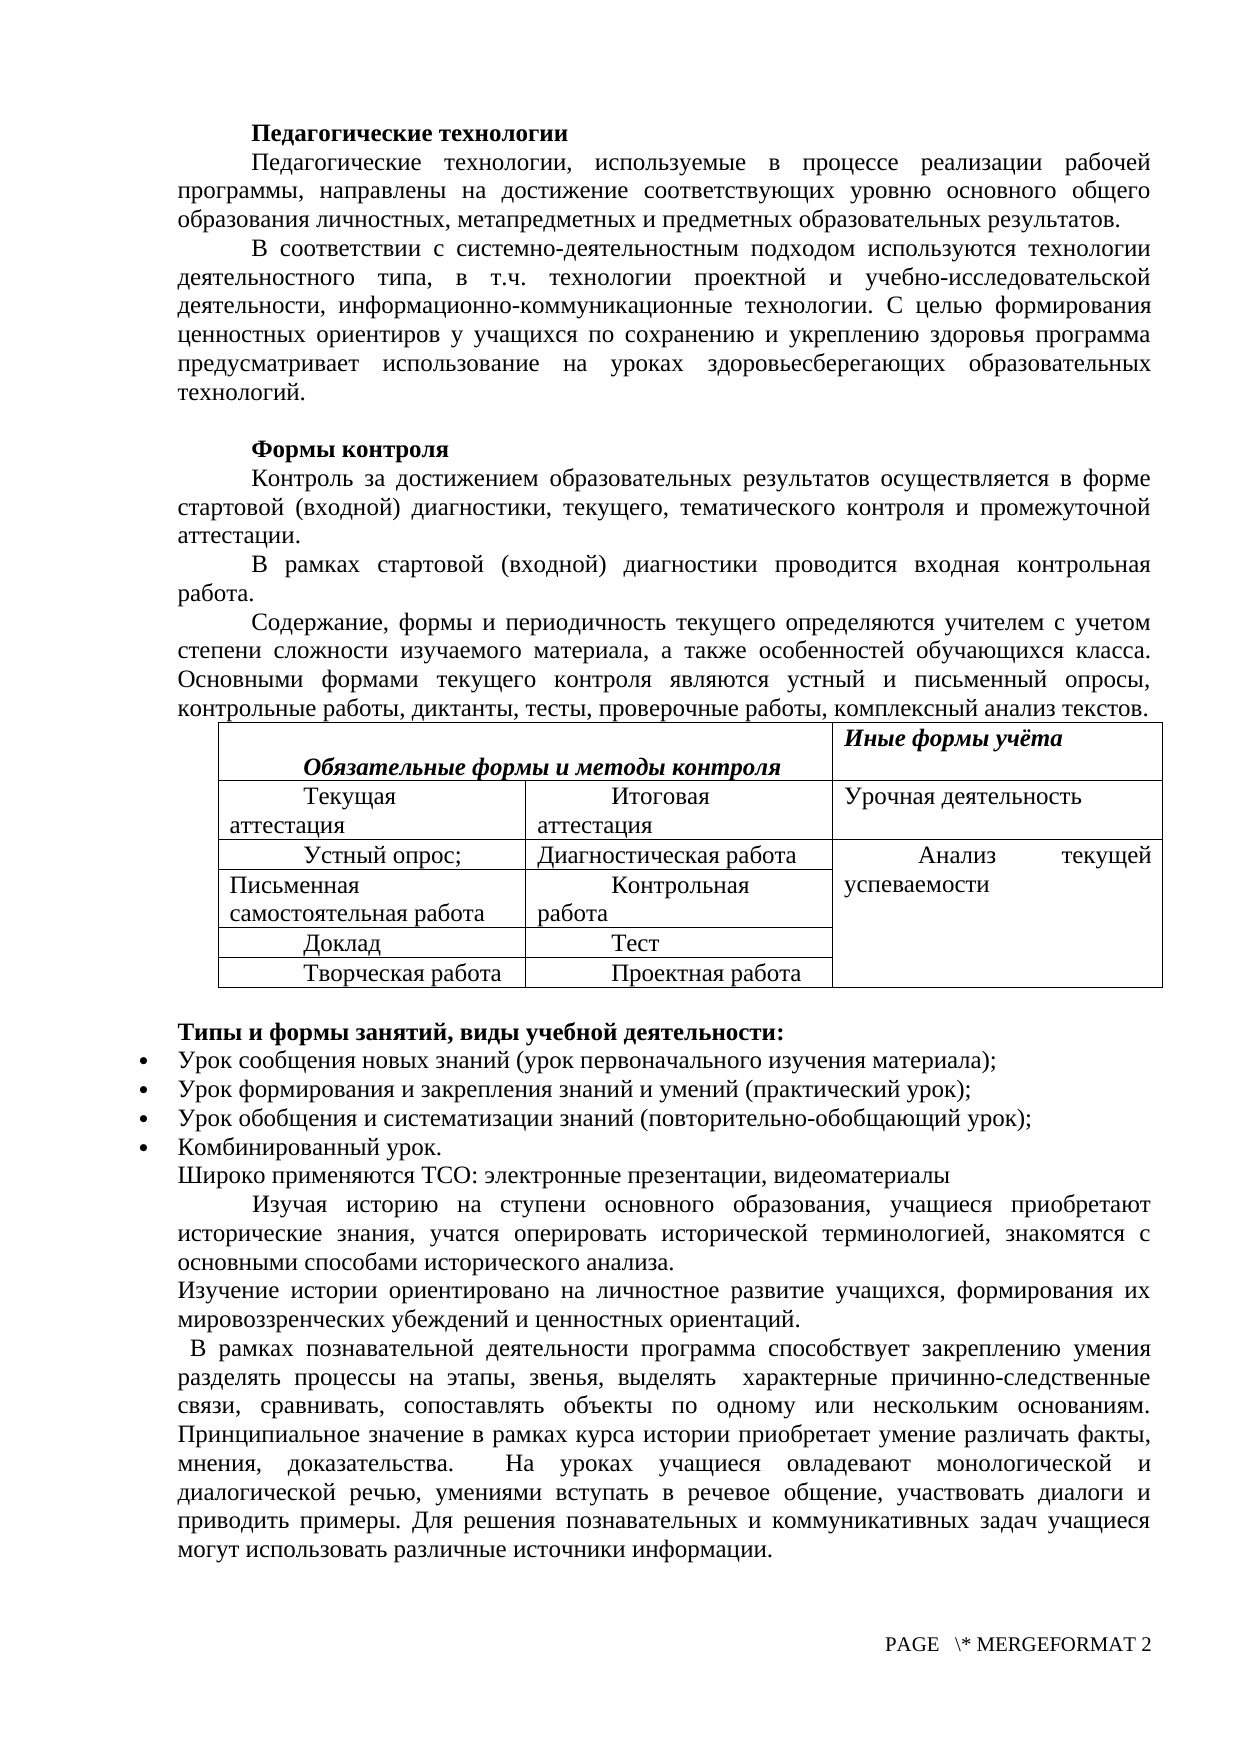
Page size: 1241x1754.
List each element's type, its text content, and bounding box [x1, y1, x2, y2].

list Комбинированный урок. [140, 1132, 1152, 1160]
list Урок сообщения новых знаний (урок первоначального изучения материала); [140, 1045, 1152, 1074]
table_cell Письменная самостоятельная работа [219, 870, 525, 927]
text Изучая историю на ступени основного образования, учащиеся приобретают исторические знания, учатся оперировать исторической терминологией, знакомятся с основными способами исторического анализа. [177, 1189, 1152, 1275]
text В рамках познавательной деятельности программа способствует закреплению умения разделять процессы на этапы, звенья, выделять характерные причинно-следственные связи, сравнивать, сопоставлять объекты по одному или нескольким основаниям. Принципиальное значение в рамках курса истории приобретает умение различать факты, мнения, доказательства. На уроках учащиеся овладевают монологической и диалогической речью, умениями вступать в речевое общение, участвовать диалоги и приводить примеры. Для решения познавательных и коммуникативных задач учащиеся могут использовать различные источники информации. [177, 1333, 1152, 1563]
table_cell Итоговая аттестация [526, 781, 832, 839]
text Формы контроля [177, 434, 1152, 463]
table_cell Анализ текущей успеваемости [833, 840, 1162, 987]
text Содержание, формы и периодичность текущего определяются учителем с учетом степени сложности изучаемого материала, а также особенностей обучающихся класса. Основными формами текущего контроля являются устный и письменный опросы, контрольные работы, диктанты, тесты, проверочные работы, комплексный анализ текстов. [177, 607, 1152, 722]
table_cell Диагностическая работа [526, 840, 832, 869]
text Контроль за достижением образовательных результатов осуществляется в форме стартовой (входной) диагностики, текущего, тематического контроля и промежуточной аттестации. [177, 463, 1152, 549]
text Типы и формы занятий, виды учебной деятельности: [177, 1017, 1152, 1045]
list Урок обобщения и систематизации знаний (повторительно-обобщающий урок); [140, 1103, 1152, 1132]
table_cell Контрольная работа [526, 870, 832, 927]
table_cell Устный опрос; [219, 840, 525, 869]
table_cell Творческая работа [219, 958, 525, 987]
table_cell Текущая аттестация [219, 781, 525, 839]
table_header Обязательные формы и методы контроля [219, 723, 832, 780]
table_cell Урочная деятельность [833, 781, 1162, 839]
text Педагогические технологии, используемые в процессе реализации рабочей программы, направлены на достижение соответствующих уровню основного общего образования личностных, метапредметных и предметных образовательных результатов. [177, 147, 1152, 233]
list Урок формирования и закрепления знаний и умений (практический урок); [140, 1074, 1152, 1103]
table_cell Доклад [219, 928, 525, 957]
text Педагогические технологии [177, 118, 1152, 147]
text В соответствии с системно-деятельностным подходом используются технологии деятельностного типа, в т.ч. технологии проектной и учебно-исследовательской деятельности, информационно-коммуникационные технологии. С целью формирования ценностных ориентиров у учащихся по сохранению и укреплению здоровья программа предусматривает использование на уроках здоровьесберегающих образовательных технологий. [177, 233, 1152, 406]
table_cell Тест [526, 928, 832, 957]
text Широко применяются ТСО: электронные презентации, видеоматериалы [177, 1160, 1152, 1189]
table_cell Проектная работа [526, 958, 832, 987]
text В рамках стартовой (входной) диагностики проводится входная контрольная работа. [177, 549, 1152, 607]
table_header Иные формы учёта [833, 723, 1162, 780]
text Изучение истории ориентировано на личностное развитие учащихся, формирования их мировоззренческих убеждений и ценностных ориентаций. [177, 1275, 1152, 1333]
